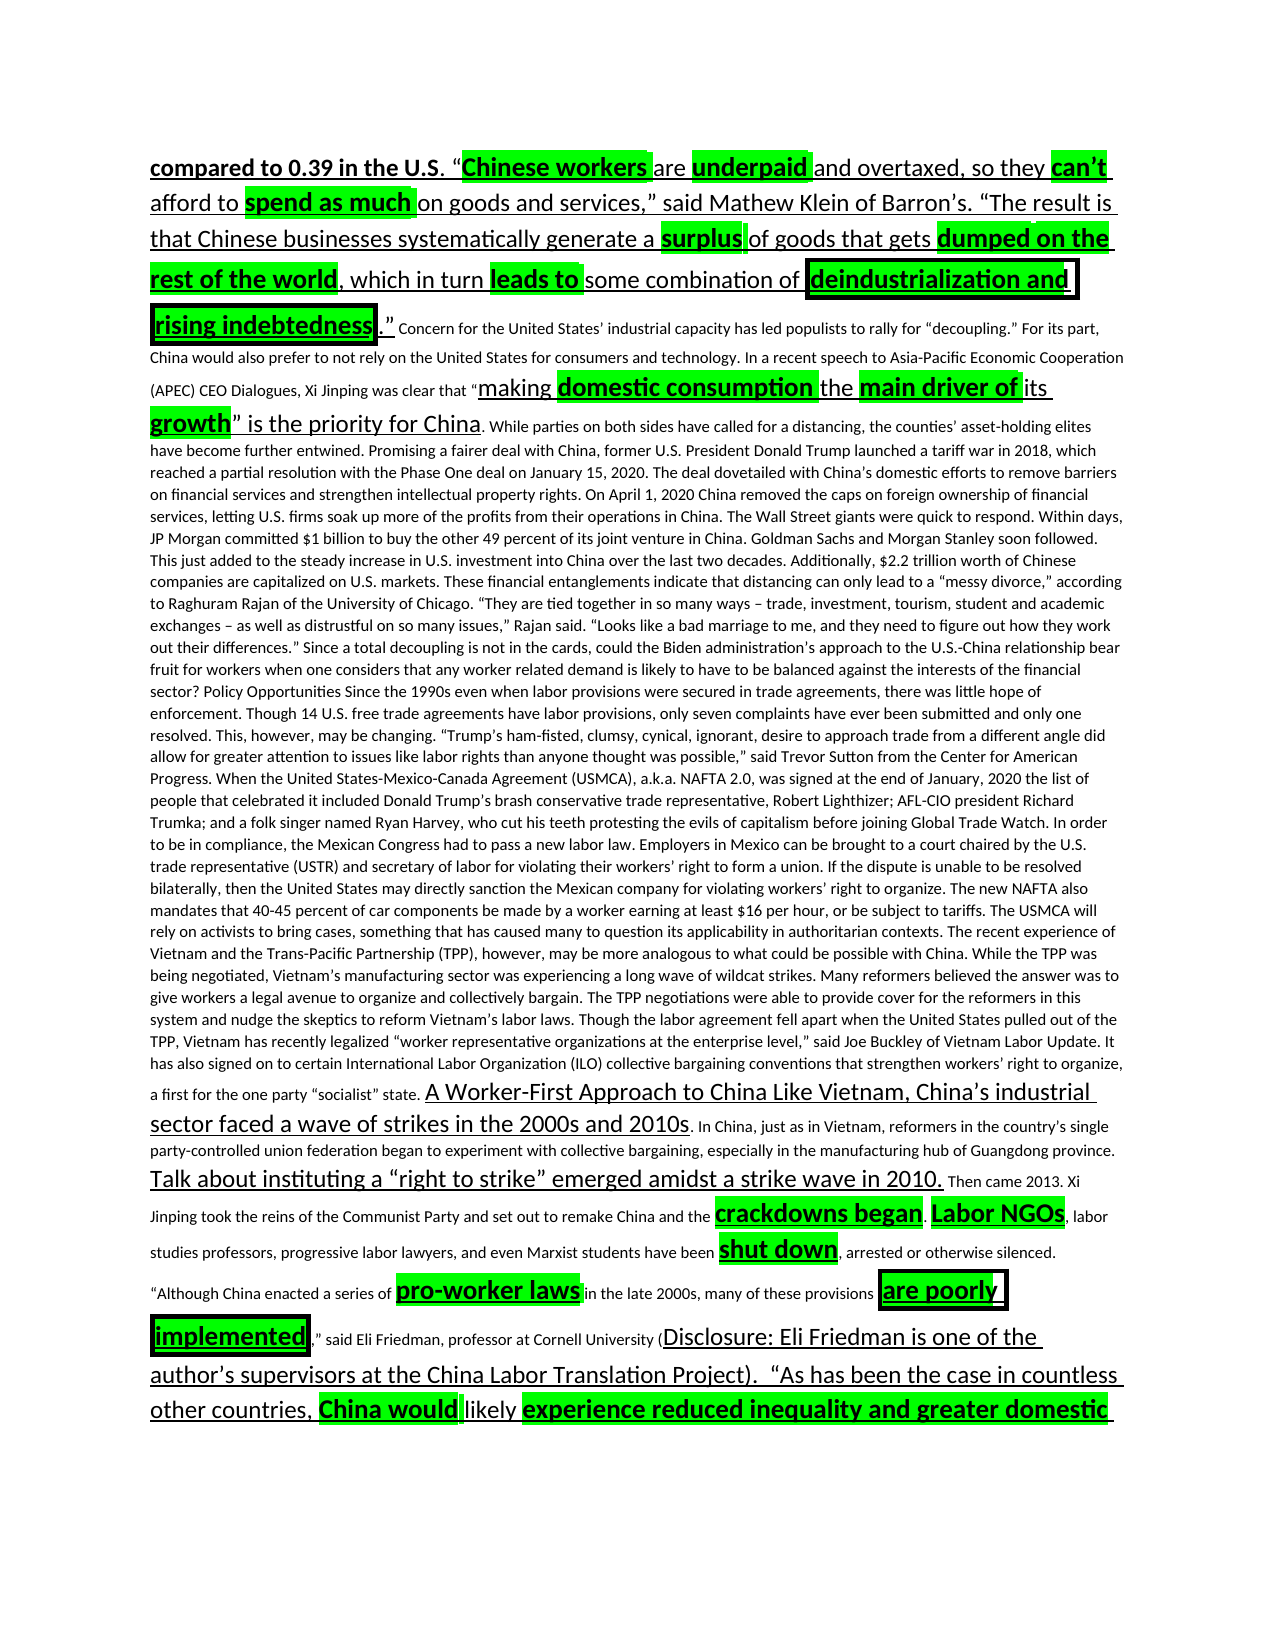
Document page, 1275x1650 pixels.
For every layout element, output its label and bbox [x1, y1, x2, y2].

text [150, 150, 1125, 1425]
